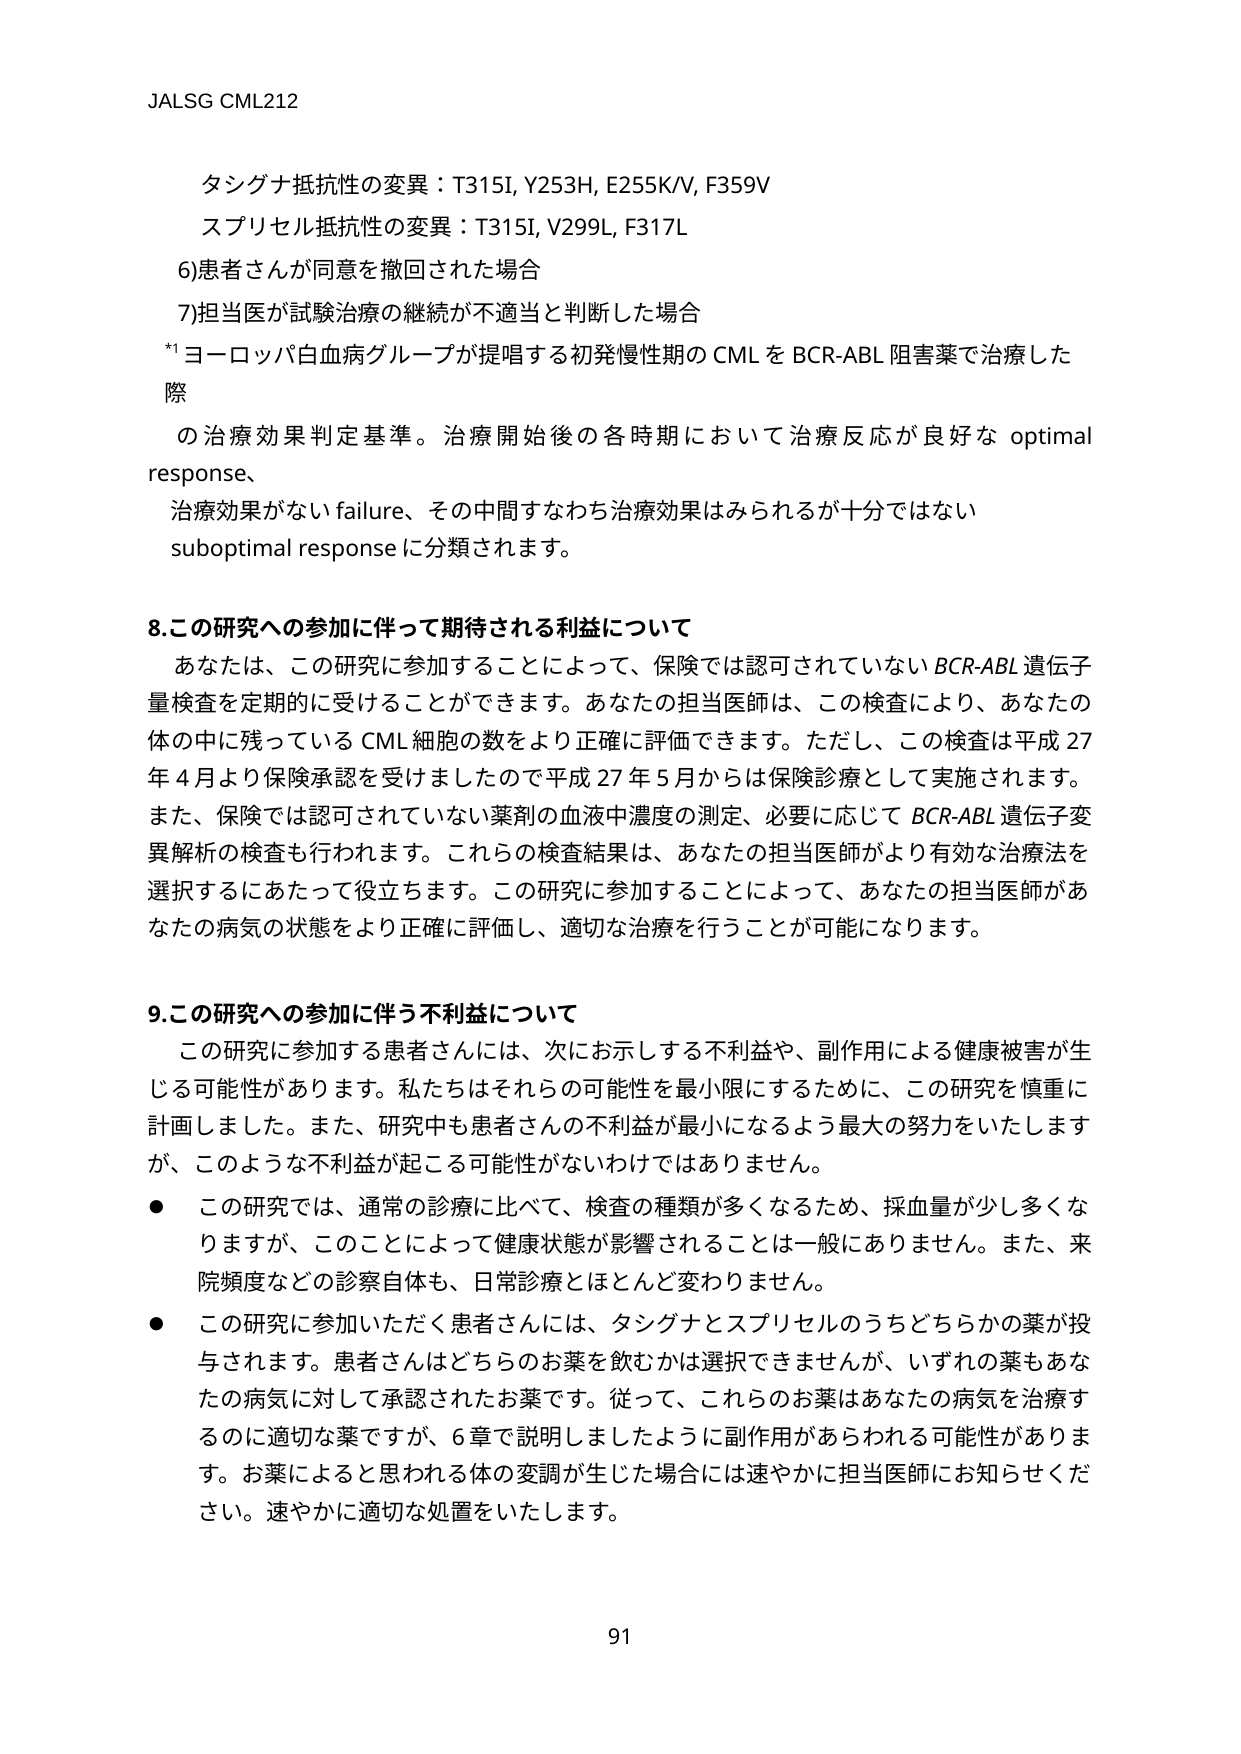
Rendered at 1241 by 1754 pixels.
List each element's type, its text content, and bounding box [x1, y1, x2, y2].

text タシグナ抵抗性の変異：T315I, Y253H, E255K/V, F359V [177, 164, 1092, 202]
list この研究では、通常の診療に比べて、検査の種類が多くなるため、採血量が少し多くなりますが、このことによって健康状態が影響されることは一般にありません。また、来院頻度などの診察自体も、日常診療とほとんど変わりません。 [148, 1186, 1092, 1299]
text 治療効果がないfailure、その中間すなわち治療効果はみられるが十分ではない [148, 491, 1092, 528]
text 8.この研究への参加に伴って期待される利益について [148, 608, 1092, 646]
text 9.この研究への参加に伴う不利益について [148, 994, 1092, 1031]
text *1ヨーロッパ白血病グループが提唱する初発慢性期のCMLをBCR-ABL阻害薬で治療した際 [164, 335, 1092, 410]
text 7)担当医が試験治療の継続が不適当と判断した場合 [177, 293, 1092, 330]
text スプリセル抵抗性の変異：T315I, V299L, F317L [177, 207, 1092, 245]
list この研究に参加いただく患者さんには、タシグナとスプリセルのうちどちらかの薬が投与されます。患者さんはどちらのお薬を飲むかは選択できませんが、いずれの薬もあなたの病気に対して承認されたお薬です。従って、これらのお薬はあなたの病気を治療するのに適切な薬ですが、6章で説明しましたように副作用があらわれる可能性があります。お薬によると思われる体の変調が生じた場合には速やかに担当医師にお知らせください。速やかに適切な処置をいたします。 [148, 1304, 1092, 1529]
text の治療効果判定基準。治療開始後の各時期において治療反応が良好なoptimal response、 [148, 416, 1092, 491]
text あなたは、この研究に参加することによって、保険では認可されていないBCR-ABL遺伝子量検査を定期的に受けることができます。あなたの担当医師は、この検査により、あなたの体の中に残っているCML細胞の数をより正確に評価できます。ただし、この検査は平成27年4月より保険承認を受けましたので平成27年5月からは保険診療として実施されます。また、保険では認可されていない薬剤の血液中濃度の測定、必要に応じてBCR-ABL遺伝子変異解析の検査も行われます。これらの検査結果は、あなたの担当医師がより有効な治療法を選択するにあたって役立ちます。この研究に参加することによって、あなたの担当医師があなたの病気の状態をより正確に評価し、適切な治療を行うことが可能になります。 [148, 646, 1092, 946]
text 6)患者さんが同意を撤回された場合 [177, 250, 1092, 287]
text この研究に参加する患者さんには、次にお示しする不利益や、副作用による健康被害が生じる可能性があります。私たちはそれらの可能性を最小限にするために、この研究を慎重に計画しました。また、研究中も患者さんの不利益が最小になるよう最大の努力をいたしますが、このような不利益が起こる可能性がないわけではありません。 [148, 1031, 1092, 1181]
text suboptimal responseに分類されます。 [148, 528, 1092, 566]
